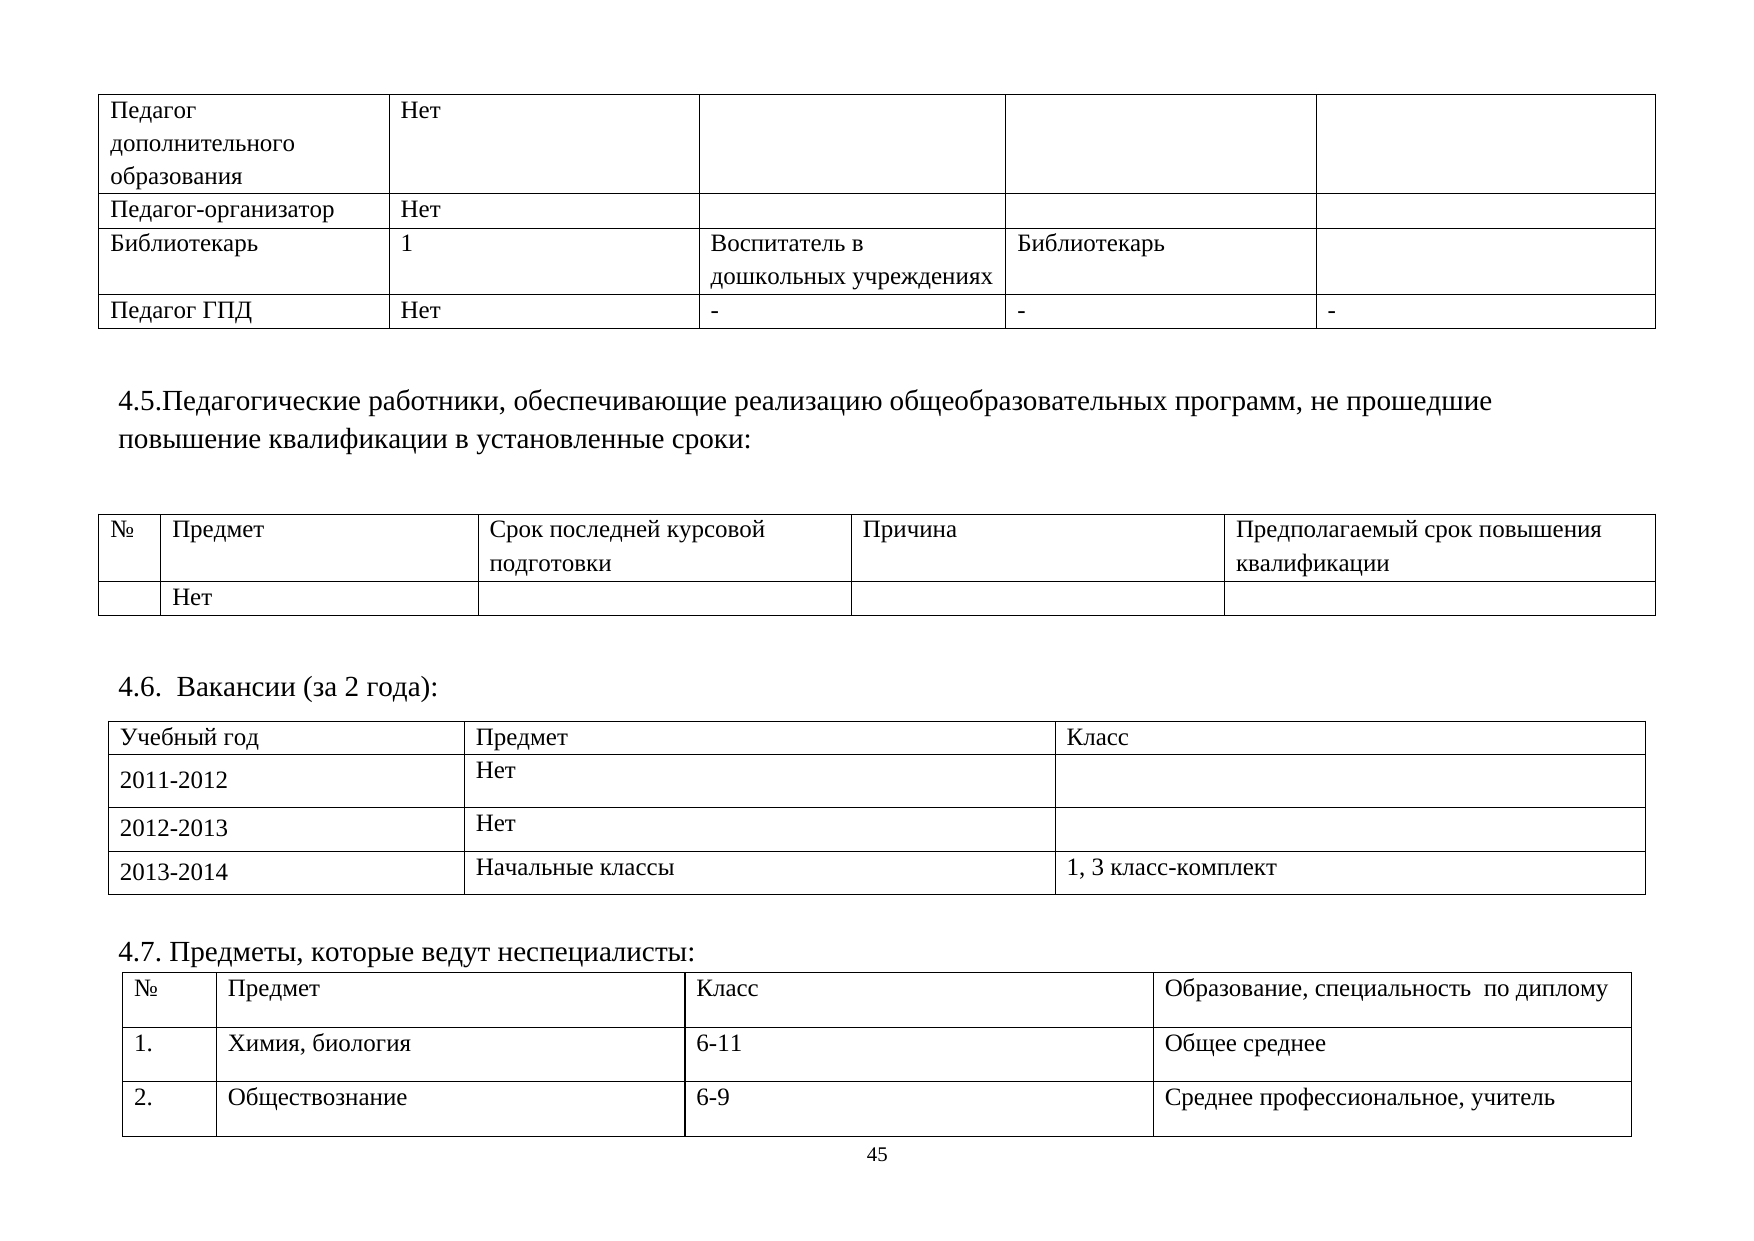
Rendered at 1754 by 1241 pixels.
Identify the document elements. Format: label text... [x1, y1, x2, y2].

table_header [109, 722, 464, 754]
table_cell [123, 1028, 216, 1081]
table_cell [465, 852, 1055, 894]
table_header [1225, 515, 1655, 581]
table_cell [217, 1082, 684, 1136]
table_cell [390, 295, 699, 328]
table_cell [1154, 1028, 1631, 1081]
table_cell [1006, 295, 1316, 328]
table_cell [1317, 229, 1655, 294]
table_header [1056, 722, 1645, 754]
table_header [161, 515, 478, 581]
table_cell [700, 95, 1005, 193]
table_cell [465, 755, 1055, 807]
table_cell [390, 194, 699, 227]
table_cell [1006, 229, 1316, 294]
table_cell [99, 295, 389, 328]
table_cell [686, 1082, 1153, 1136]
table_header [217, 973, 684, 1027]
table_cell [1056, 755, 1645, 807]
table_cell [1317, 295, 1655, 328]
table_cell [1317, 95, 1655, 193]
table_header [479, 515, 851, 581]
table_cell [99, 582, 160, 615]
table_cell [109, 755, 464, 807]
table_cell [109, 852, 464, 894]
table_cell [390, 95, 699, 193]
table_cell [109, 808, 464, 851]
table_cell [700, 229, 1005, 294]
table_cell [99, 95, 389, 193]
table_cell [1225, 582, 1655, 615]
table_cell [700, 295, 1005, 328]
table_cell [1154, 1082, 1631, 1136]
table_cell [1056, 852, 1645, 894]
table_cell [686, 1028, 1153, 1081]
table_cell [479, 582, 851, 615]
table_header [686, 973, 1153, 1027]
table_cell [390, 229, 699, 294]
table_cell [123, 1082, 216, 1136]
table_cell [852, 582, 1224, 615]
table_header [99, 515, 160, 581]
text 4.6. Вакансии (за 2 года): [118, 669, 1636, 703]
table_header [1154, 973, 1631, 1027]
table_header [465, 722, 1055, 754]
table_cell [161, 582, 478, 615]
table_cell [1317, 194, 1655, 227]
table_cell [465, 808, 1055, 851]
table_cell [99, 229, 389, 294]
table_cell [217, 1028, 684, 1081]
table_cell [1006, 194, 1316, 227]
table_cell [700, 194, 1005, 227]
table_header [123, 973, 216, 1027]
text 4.7. Предметы, которые ведут неспециалисты: [118, 934, 1636, 967]
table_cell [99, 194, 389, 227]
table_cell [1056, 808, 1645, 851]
text 4.5.Педагогические работники, обеспечивающие реализацию общеобразовательных программ, не прошедшие повышение квалификации в установленные сроки: [118, 383, 1636, 455]
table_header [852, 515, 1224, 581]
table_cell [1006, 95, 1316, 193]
